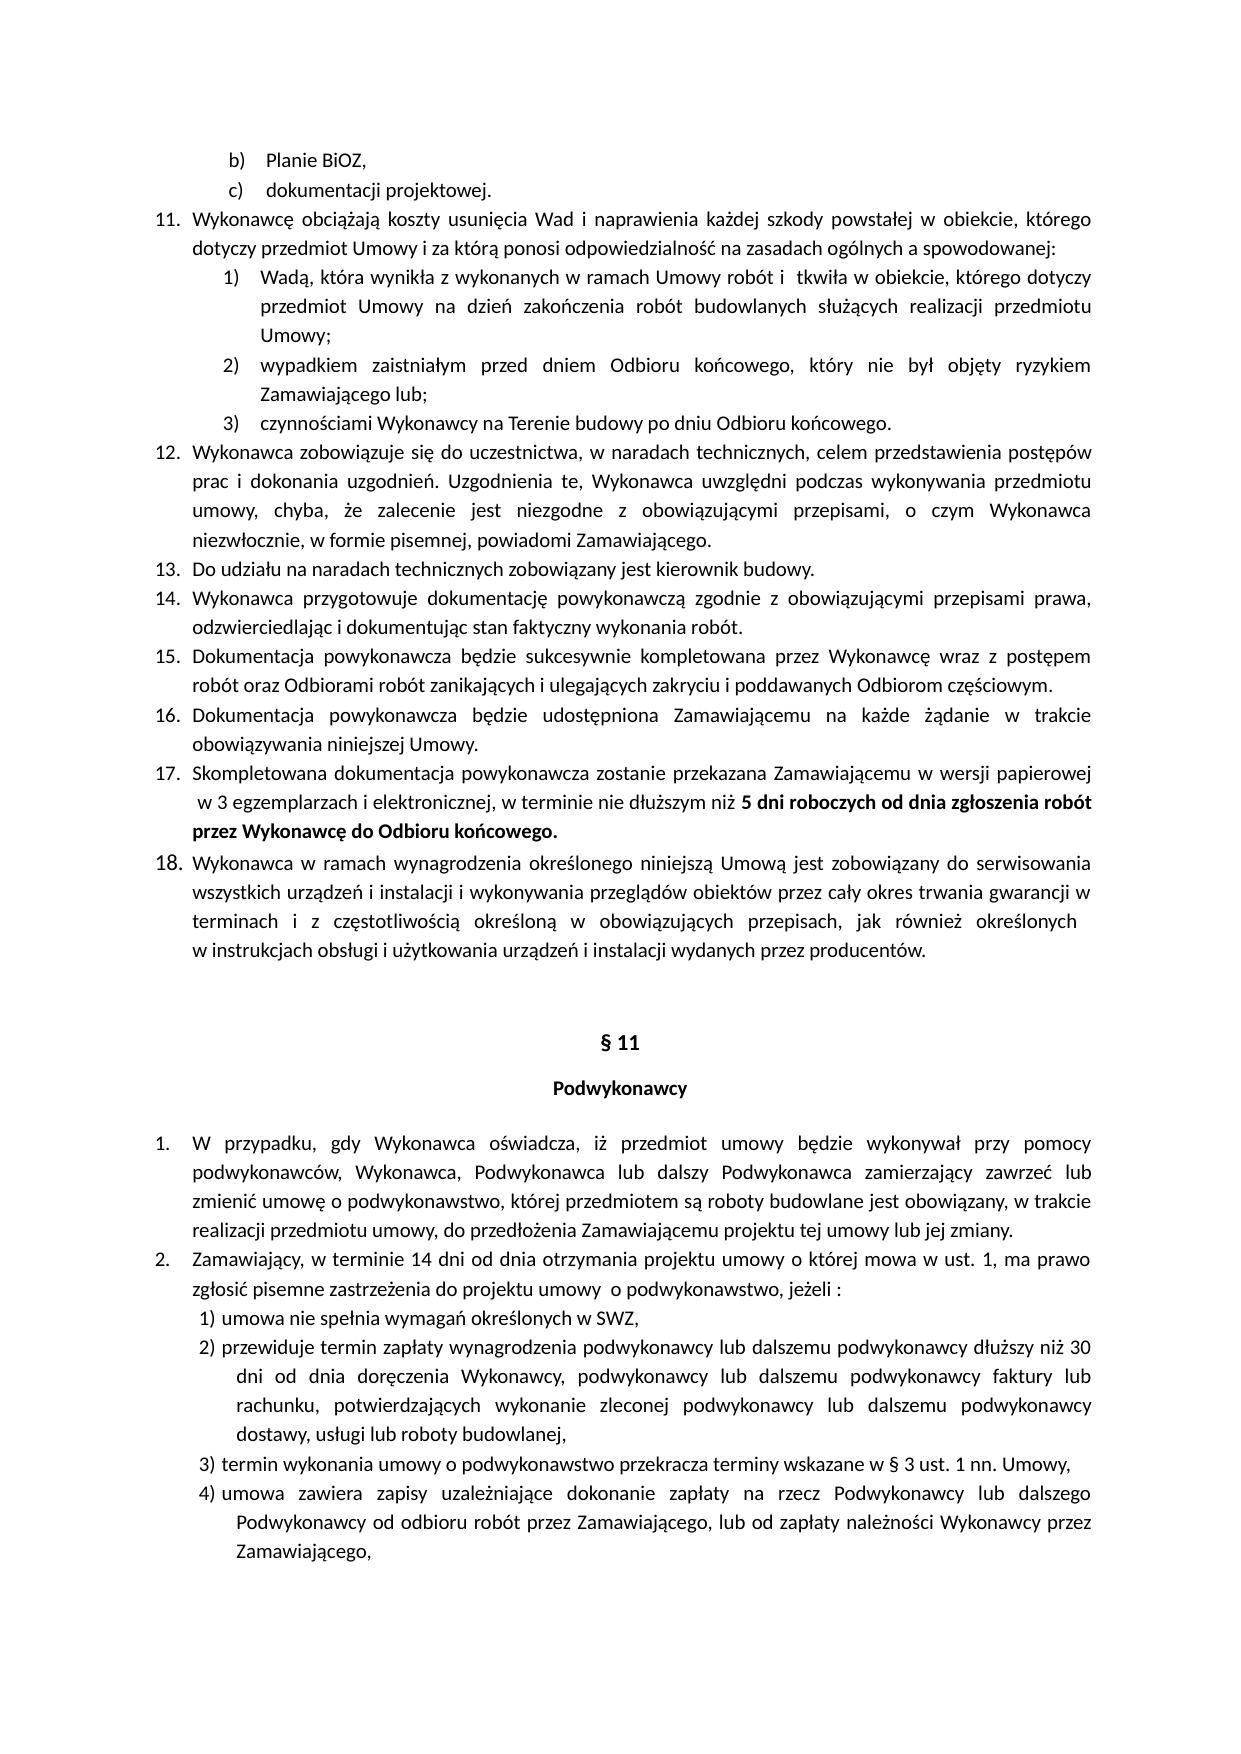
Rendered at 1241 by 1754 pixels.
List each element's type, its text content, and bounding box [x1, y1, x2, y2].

text § 11 [148, 1028, 1093, 1056]
list Wykonawcę obciążają koszty usunięcia Wad i naprawienia każdej szkody powstałej w obiekcie, którego dotyczy przedmiot Umowy i za którą ponosi odpowiedzialność na zasadach ogólnych a spowodowanej: [154, 206, 1093, 261]
list Zamawiający, w terminie 14 dni od dnia otrzymania projektu umowy o której mowa w ust. 1, ma prawo zgłosić pisemne zastrzeżenia do projektu umowy o podwykonawstwo, jeżeli : [154, 1247, 1093, 1301]
list umowa zawiera zapisy uzależniające dokonanie zapłaty na rzecz Podwykonawcy lub dalszego Podwykonawcy od odbioru robót przez Zamawiającego, lub od zapłaty należności Wykonawcy przez Zamawiającego, [199, 1480, 1093, 1564]
list czynnościami Wykonawcy na Terenie budowy po dniu Odbioru końcowego. [223, 410, 1093, 436]
list Wykonawca w ramach wynagrodzenia określonego niniejszą Umową jest zobowiązany do serwisowania wszystkich urządzeń i instalacji i wykonywania przeglądów obiektów przez cały okres trwania gwarancji w terminach i z częstotliwością określoną w obowiązujących przepisach, jak również określonych w instrukcjach obsługi i użytkowania urządzeń i instalacji wydanych przez producentów. [154, 848, 1093, 963]
list Dokumentacja powykonawcza będzie sukcesywnie kompletowana przez Wykonawcę wraz z postępem robót oraz Odbiorami robót zanikających i ulegających zakryciu i poddawanych Odbiorom częściowym. [154, 643, 1093, 698]
list wypadkiem zaistniałym przed dniem Odbioru końcowego, który nie był objęty ryzykiem Zamawiającego lub; [223, 352, 1093, 406]
list Planie BiOZ, [228, 148, 1093, 173]
list przewiduje termin zapłaty wynagrodzenia podwykonawcy lub dalszemu podwykonawcy dłuższy niż 30 dni od dnia doręczenia Wykonawcy, podwykonawcy lub dalszemu podwykonawcy faktury lub rachunku, potwierdzających wykonanie zleconej podwykonawcy lub dalszemu podwykonawcy dostawy, usługi lub roboty budowlanej, [199, 1334, 1093, 1447]
list Wadą, która wynikła z wykonanych w ramach Umowy robót i tkwiła w obiekcie, którego dotyczy przedmiot Umowy na dzień zakończenia robót budowlanych służących realizacji przedmiotu Umowy; [223, 264, 1093, 348]
list umowa nie spełnia wymagań określonych w SWZ, [199, 1305, 1093, 1330]
list W przypadku, gdy Wykonawca oświadcza, iż przedmiot umowy będzie wykonywał przy pomocy podwykonawców, Wykonawca, Podwykonawca lub dalszy Podwykonawca zamierzający zawrzeć lub zmienić umowę o podwykonawstwo, której przedmiotem są roboty budowlane jest obowiązany, w trakcie realizacji przedmiotu umowy, do przedłożenia Zamawiającemu projektu tej umowy lub jej zmiany. [154, 1130, 1093, 1243]
list Wykonawca zobowiązuje się do uczestnictwa, w naradach technicznych, celem przedstawienia postępów prac i dokonania uzgodnień. Uzgodnienia te, Wykonawca uwzględni podczas wykonywania przedmiotu umowy, chyba, że zalecenie jest niezgodne z obowiązującymi przepisami, o czym Wykonawca niezwłocznie, w formie pisemnej, powiadomi Zamawiającego. [154, 439, 1093, 552]
list Skompletowana dokumentacja powykonawcza zostanie przekazana Zamawiającemu w wersji papierowej w 3 egzemplarzach i elektronicznej, w terminie nie dłuższym niż 5 dni roboczych od dnia zgłoszenia robót przez Wykonawcę do Odbioru końcowego. [154, 760, 1093, 844]
text Podwykonawcy [148, 1075, 1093, 1101]
list termin wykonania umowy o podwykonawstwo przekracza terminy wskazane w § 3 ust. 1 nn. Umowy, [199, 1451, 1093, 1476]
list Do udziału na naradach technicznych zobowiązany jest kierownik budowy. [154, 556, 1093, 581]
list Wykonawca przygotowuje dokumentację powykonawczą zgodnie z obowiązującymi przepisami prawa, odzwierciedlając i dokumentując stan faktyczny wykonania robót. [154, 585, 1093, 640]
list Dokumentacja powykonawcza będzie udostępniona Zamawiającemu na każde żądanie w trakcie obowiązywania niniejszej Umowy. [154, 702, 1093, 756]
list dokumentacji projektowej. [228, 177, 1093, 202]
